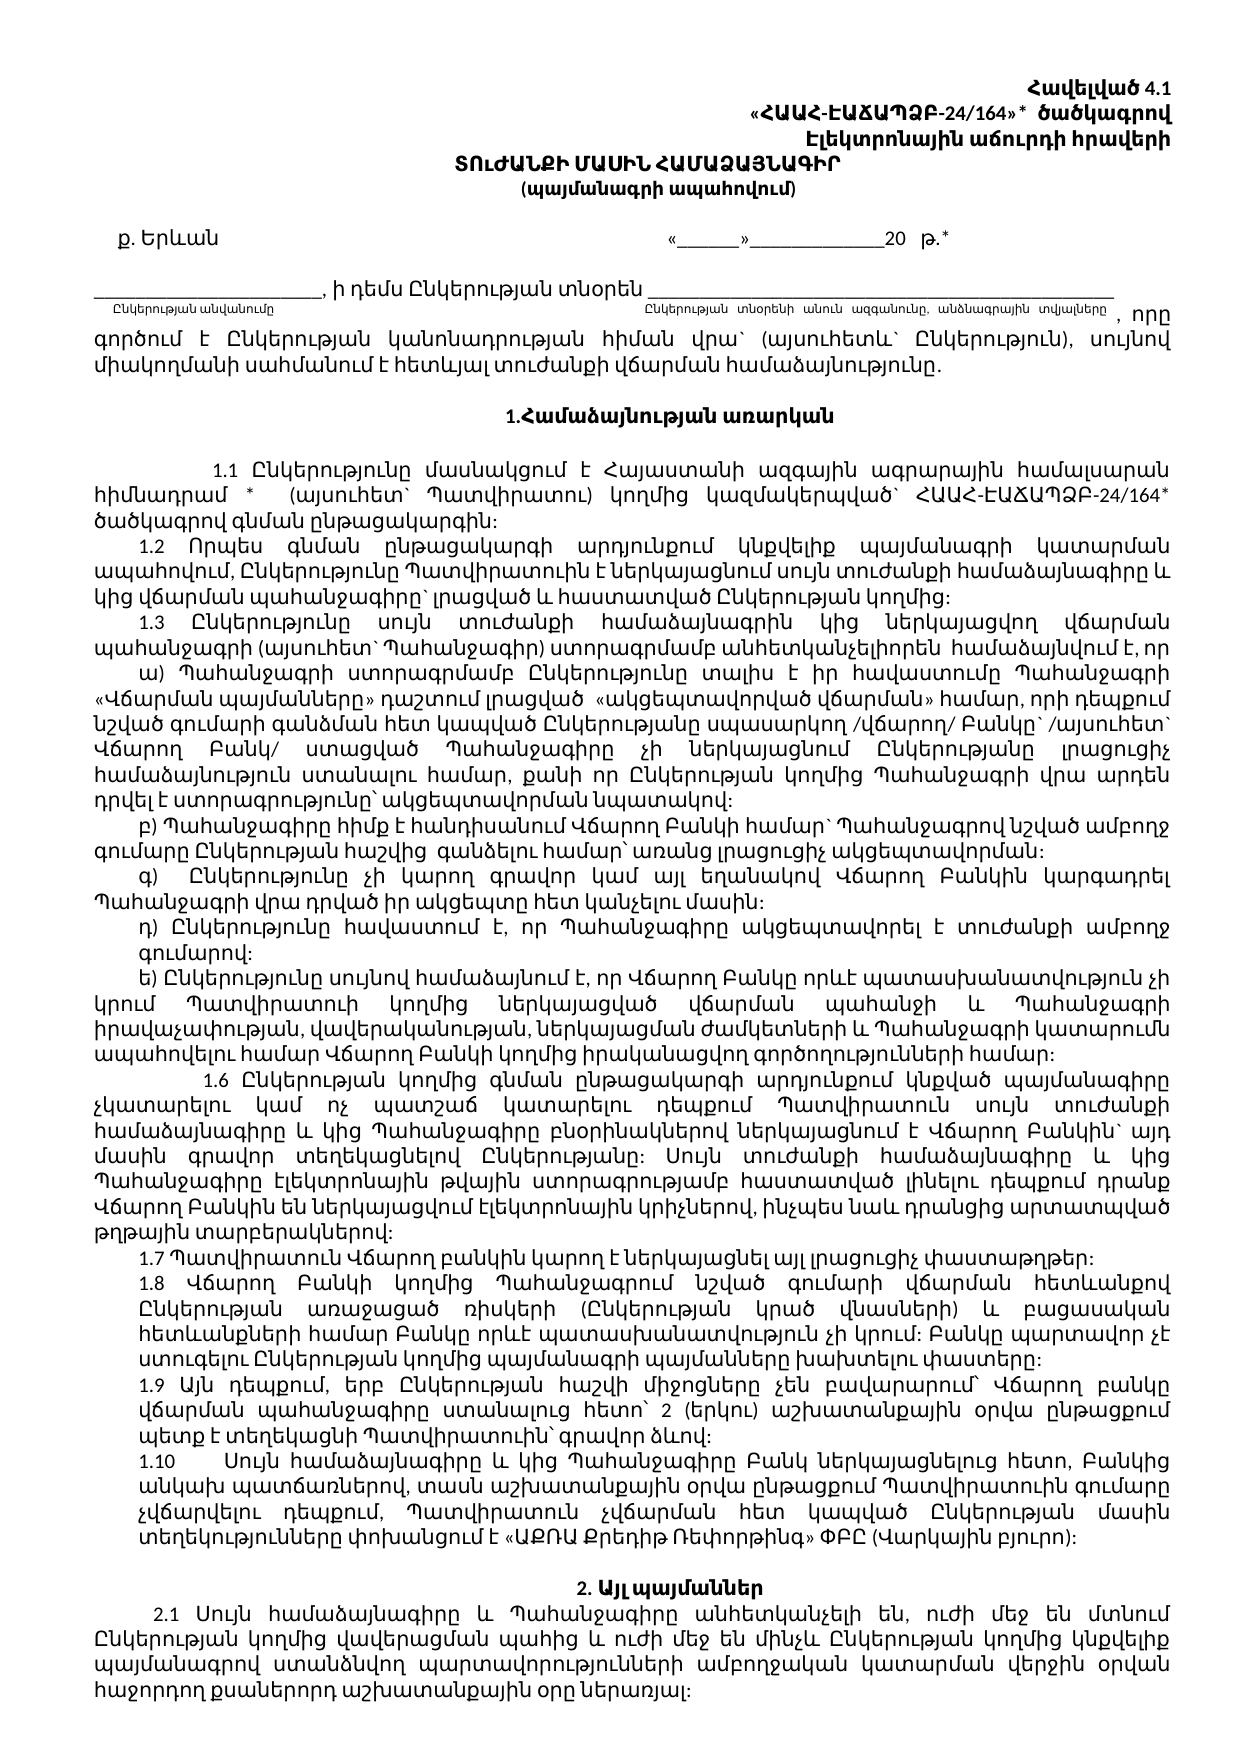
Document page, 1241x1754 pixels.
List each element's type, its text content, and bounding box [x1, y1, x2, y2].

text ______________________, ի դեմս Ընկերության տնօրեն _____________________________________________ [94, 276, 1171, 301]
text 1.Համաձայնության առարկան [169, 403, 1171, 428]
text «ՀԱԱՀ-ԷԱՃԱՊՁԲ-24/164»* ծածկագրով [94, 100, 1171, 126]
text Էլեկտրոնային աճուրդի հրավերի [94, 126, 1171, 151]
text 1.3 Ընկերությունը սույն տուժանքի համաձայնագրին կից ներկայացվող վճարման պահանջագրի (այսուհետ` Պահանջագիր) ստորագրմամբ անհետկանչելիորեն համաձայնվում է, որ [94, 609, 1171, 660]
text Հավելված 4.1 [94, 75, 1171, 100]
text ՏՈւԺԱՆՔԻ ՄԱՍԻՆ ՀԱՄԱՁԱՅՆԱԳԻՐ [94, 151, 1171, 177]
text 1.8 Վճարող Բանկի կողմից Պահանջագրում նշված գումարի վճարման հետևանքով Ընկերության առաջացած ռիսկերի (Ընկերության կրած վնասների) և բացասական հետևանքների համար Բանկը որևէ պատասխանատվություն չի կրում: Բանկը պարտավոր չէ ստուգելու Ընկերության կողմից պայմանագրի պայմանները խախտելու փաստերը: [138, 1270, 1171, 1372]
text ե) Ընկերությունը սույնով համաձայնում է, որ Վճարող Բանկը որևէ պատասխանատվություն չի կրում Պատվիրատուի կողմից ներկայացված վճարման պահանջի և Պահանջագրի իրավաչափության, վավերականության, ներկայացման ժամկետների և Պահանջագրի կատարումն ապահովելու համար Վճարող Բանկի կողմից իրականացվող գործողությունների համար: [94, 965, 1171, 1067]
text 1.7 Պատվիրատուն Վճարող բանկին կարող է ներկայացնել այլ լրացուցիչ փաստաթղթեր: [138, 1245, 1171, 1270]
text 1.10 Սույն համաձայնագիրը և կից Պահանջագիրը Բանկ ներկայացնելուց հետո, Բանկից անկախ պատճառներով, տասն աշխատանքային օրվա ընթացքում Պատվիրատուին գումարը չվճարվելու դեպքում, Պատվիրատուն չվճարման հետ կապված Ընկերության մասին տեղեկությունները փոխանցում է «ԱՔՌԱ Քրեդիթ Ռեփորթինգ» ՓԲԸ (Վարկային բյուրո): [138, 1448, 1171, 1550]
text դ) Ընկերությունը հավաստում է, որ Պահանջագիրը ակցեպտավորել է տուժանքի ամբողջ գումարով: [138, 914, 1171, 965]
text ք. Երևան «______»_____________20 թ.* [94, 225, 1171, 250]
text 1.1 Ընկերությունը մասնակցում է Հայաստանի ազգային ագրարային համալսարան հիմնադրամ * (այսուհետ` Պատվիրատու) կողմից կազմակերպված` ՀԱԱՀ-ԷԱՃԱՊՁԲ-24/164* ծածկագրով գնման ընթացակարգին: [94, 457, 1171, 533]
text բ) Պահանջագիրը հիմք է հանդիսանում Վճարող Բանկի համար` Պահանջագրով նշված ամբողջ գումարը Ընկերության հաշվից գանձելու համար՝ առանց լրացուցիչ ակցեպտավորման: [94, 813, 1171, 864]
text (պայմանագրի ապահովում) [94, 177, 1171, 199]
text Ընկերության անվանումը Ընկերության տնօրենի անուն ազգանունը, անձնագրային տվյալները , որը գործում է Ընկերության կանոնադրության հիման վրա` (այսուհետև` Ընկերություն), սույնով միակողմանի սահմանում է հետևյալ տուժանքի վճարման համաձայնությունը. [94, 301, 1171, 377]
text 2.1 Սույն համաձայնագիրը և Պահանջագիրը անհետկանչելի են, ուժի մեջ են մտնում Ընկերության կողմից վավերացման պահից և ուժի մեջ են մինչև Ընկերության կողմից կնքվելիք պայմանագրով ստանձնվող պարտավորությունների ամբողջական կատարման վերջին օրվան հաջորդող քսաներորդ աշխատանքային օրը ներառյալ: [94, 1601, 1171, 1702]
text 1.2 Որպես գնման ընթացակարգի արդյունքում կնքվելիք պայմանագրի կատարման ապահովում, Ընկերությունը Պատվիրատուին է ներկայացնում սույն տուժանքի համաձայնագիրը և կից վճարման պահանջագիրը` լրացված և հաստատված Ընկերության կողմից: [94, 533, 1171, 609]
text 2. Այլ պայմաններ [169, 1575, 1171, 1601]
text գ) Ընկերությունը չի կարող գրավոր կամ այլ եղանակով Վճարող Բանկին կարգադրել Պահանջագրի վրա դրված իր ակցեպտը հետ կանչելու մասին: [94, 864, 1171, 914]
text 1.9 Այն դեպքում, երբ Ընկերության հաշվի միջոցները չեն բավարարում՝ Վճարող բանկը վճարման պահանջագիրը ստանալուց հետո՝ 2 (երկու) աշխատանքային օրվա ընթացքում պետք է տեղեկացնի Պատվիրատուին՝ գրավոր ձևով: [138, 1372, 1171, 1448]
text ա) Պահանջագրի ստորագրմամբ Ընկերությունը տալիս է իր հավաստումը Պահանջագրի «Վճարման պայմանները» դաշտում լրացված «ակցեպտավորված վճարման» համար, որի դեպքում նշված գումարի գանձման հետ կապված Ընկերությանը սպասարկող /վճարող/ Բանկը` /այսուհետ` Վճարող Բանկ/ ստացված Պահանջագիրը չի ներկայացնում Ընկերությանը լրացուցիչ համաձայնություն ստանալու համար, քանի որ Ընկերության կողմից Պահանջագրի վրա արդեն դրվել է ստորագրությունը՝ ակցեպտավորման նպատակով: [94, 660, 1171, 813]
text 1.6 Ընկերության կողմից գնման ընթացակարգի արդյունքում կնքված պայմանագիրը չկատարելու կամ ոչ պատշաճ կատարելու դեպքում Պատվիրատուն սույն տուժանքի համաձայնագիրը և կից Պահանջագիրը բնօրինակներով ներկայացնում է Վճարող Բանկին` այդ մասին գրավոր տեղեկացնելով Ընկերությանը: Սույն տուժանքի համաձայնագիրը և կից Պահանջագիրը էլեկտրոնային թվային ստորագրությամբ հաստատված լինելու դեպքում դրանք Վճարող Բանկին են ներկայացվում էլեկտրոնային կրիչներով, ինչպես նաև դրանցից արտատպված թղթային տարբերակներով: [94, 1067, 1171, 1245]
